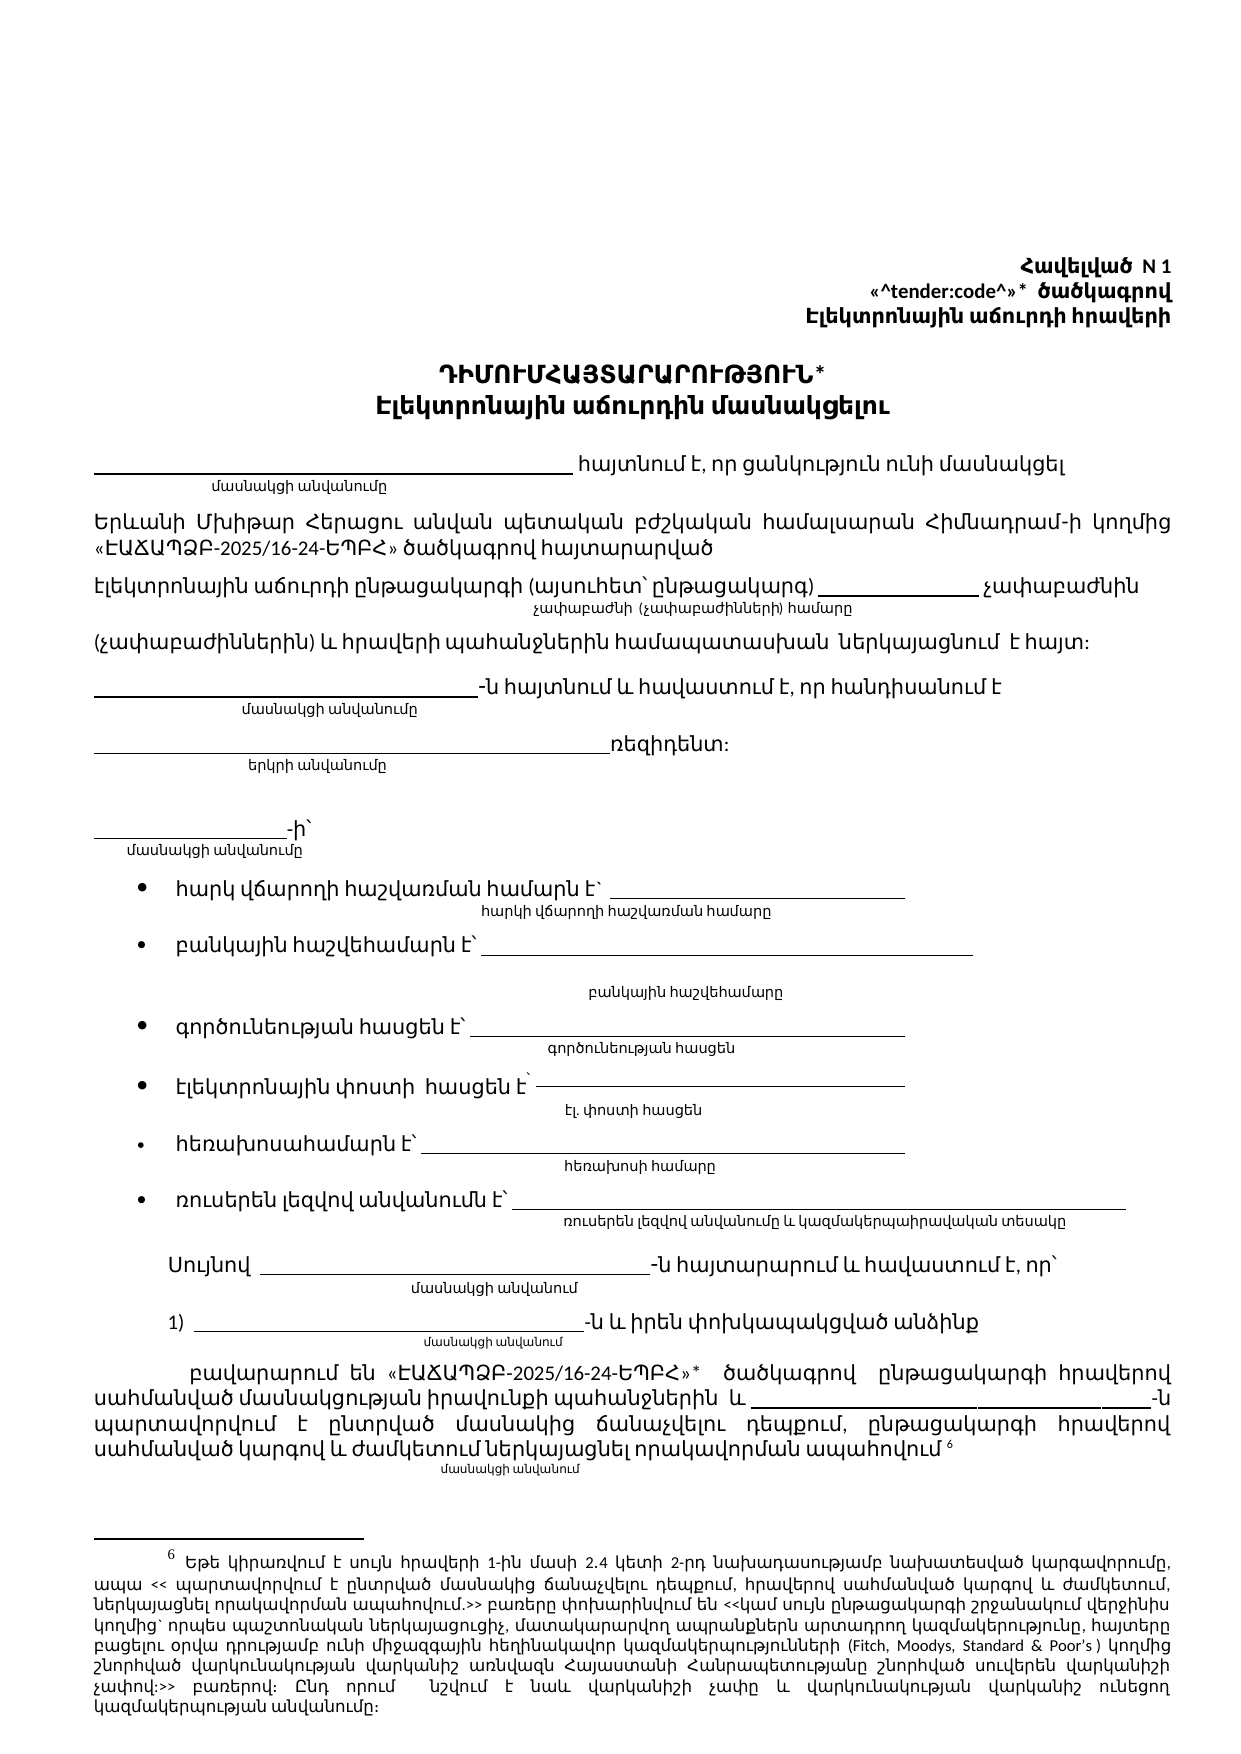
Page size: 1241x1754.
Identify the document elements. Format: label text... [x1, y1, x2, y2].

text հայտնում է, որ ցանկություն ունի մասնակցել [94, 451, 1171, 477]
text (չափաբաժիններին) և հրավերի պահանջներին համապատասխան ներկայացնում է հայտ: [94, 629, 1171, 655]
subtitle Էլեկտրոնային աճուրդին մասնակցելու [94, 390, 1171, 421]
text մասնակցի անվանում [94, 1279, 1171, 1309]
text ռուսերեն լեզվով անվանումը և կազմակերպաիրավական տեսակը [94, 1213, 1171, 1243]
text -ն հայտնում և հավաստում է, որ հանդիսանում է [94, 670, 1171, 701]
text «^tender:code^»* ծածկագրով [94, 278, 1171, 304]
list բանկային հաշվեհամարն է՝ [138, 933, 1171, 983]
list էլեկտրոնային փոստի հասցեն է՝ [138, 1070, 1171, 1101]
text էլ. փոստի հասցեն [94, 1101, 1171, 1131]
text 1) -ն և իրեն փոխկապակցված անձինք [94, 1309, 1171, 1335]
text բավարարում են «ԷԱՃԱՊՁԲ-2025/16-24-ԵՊԲՀ»* ծածկագրով ընթացակարգի հրավերով սահմանված մասնակցության իրավունքի պահանջներին և -ն պարտավորվում է ընտրված մասնակից ճանաչվելու դեպքում, ընթացակարգի հրավերով սահմանված կարգով և ժամկետում ներկայացնել որակավորման ապահովում [94, 1360, 1171, 1462]
text հարկի վճարողի հաշվառման համարը [94, 902, 1171, 933]
text -ի՝ [94, 816, 1171, 841]
text Սույնով -ն հայտարարում և հավաստում է, որ՝ [94, 1248, 1171, 1279]
list ռուսերեն լեզվով անվանումն է՝ [138, 1187, 1171, 1213]
text գործունեության հասցեն [94, 1040, 1171, 1070]
text հեռախոսի համարը [462, 1157, 1171, 1187]
text չափաբաժնի (չափաբաժինների) համարը [94, 599, 1171, 629]
text ԴԻՄՈՒՄՀԱՅՏԱՐԱՐՈՒԹՅՈՒՆ* [94, 360, 1171, 390]
text մասնակցի անվանումը [94, 701, 1171, 731]
text մասնակցի անվանումը [94, 841, 1171, 872]
text մասնակցի անվանում [94, 1462, 1171, 1487]
text մասնակցի անվանումը [94, 477, 1171, 507]
text էլեկտրոնային աճուրդի ընթացակարգի (այսուհետ՝ ընթացակարգ) չափաբաժնին [94, 573, 1171, 599]
text Էլեկտրոնային աճուրդի հրավերի [94, 304, 1171, 329]
list գործունեության հասցեն է՝ [138, 1014, 1171, 1040]
list հարկ վճարողի հաշվառման համարն է` [138, 872, 1171, 902]
text Հավելված N 1 [94, 253, 1171, 278]
list հեռախոսահամարն է՝ [138, 1131, 1171, 1157]
text Երևանի Մխիթար Հերացու անվան պետական բժշկական համալսարան Հիմնադրամ-ի կողմից «ԷԱՃԱՊՁԲ-2025/16-24-ԵՊԲՀ» ծածկագրով հայտարարված [94, 507, 1171, 561]
text բանկային հաշվեհամարը [94, 983, 1171, 1014]
text ռեզիդենտ: [94, 731, 1171, 756]
text երկրի անվանումը [94, 756, 1171, 787]
text մասնակցի անվանում [94, 1335, 1171, 1360]
